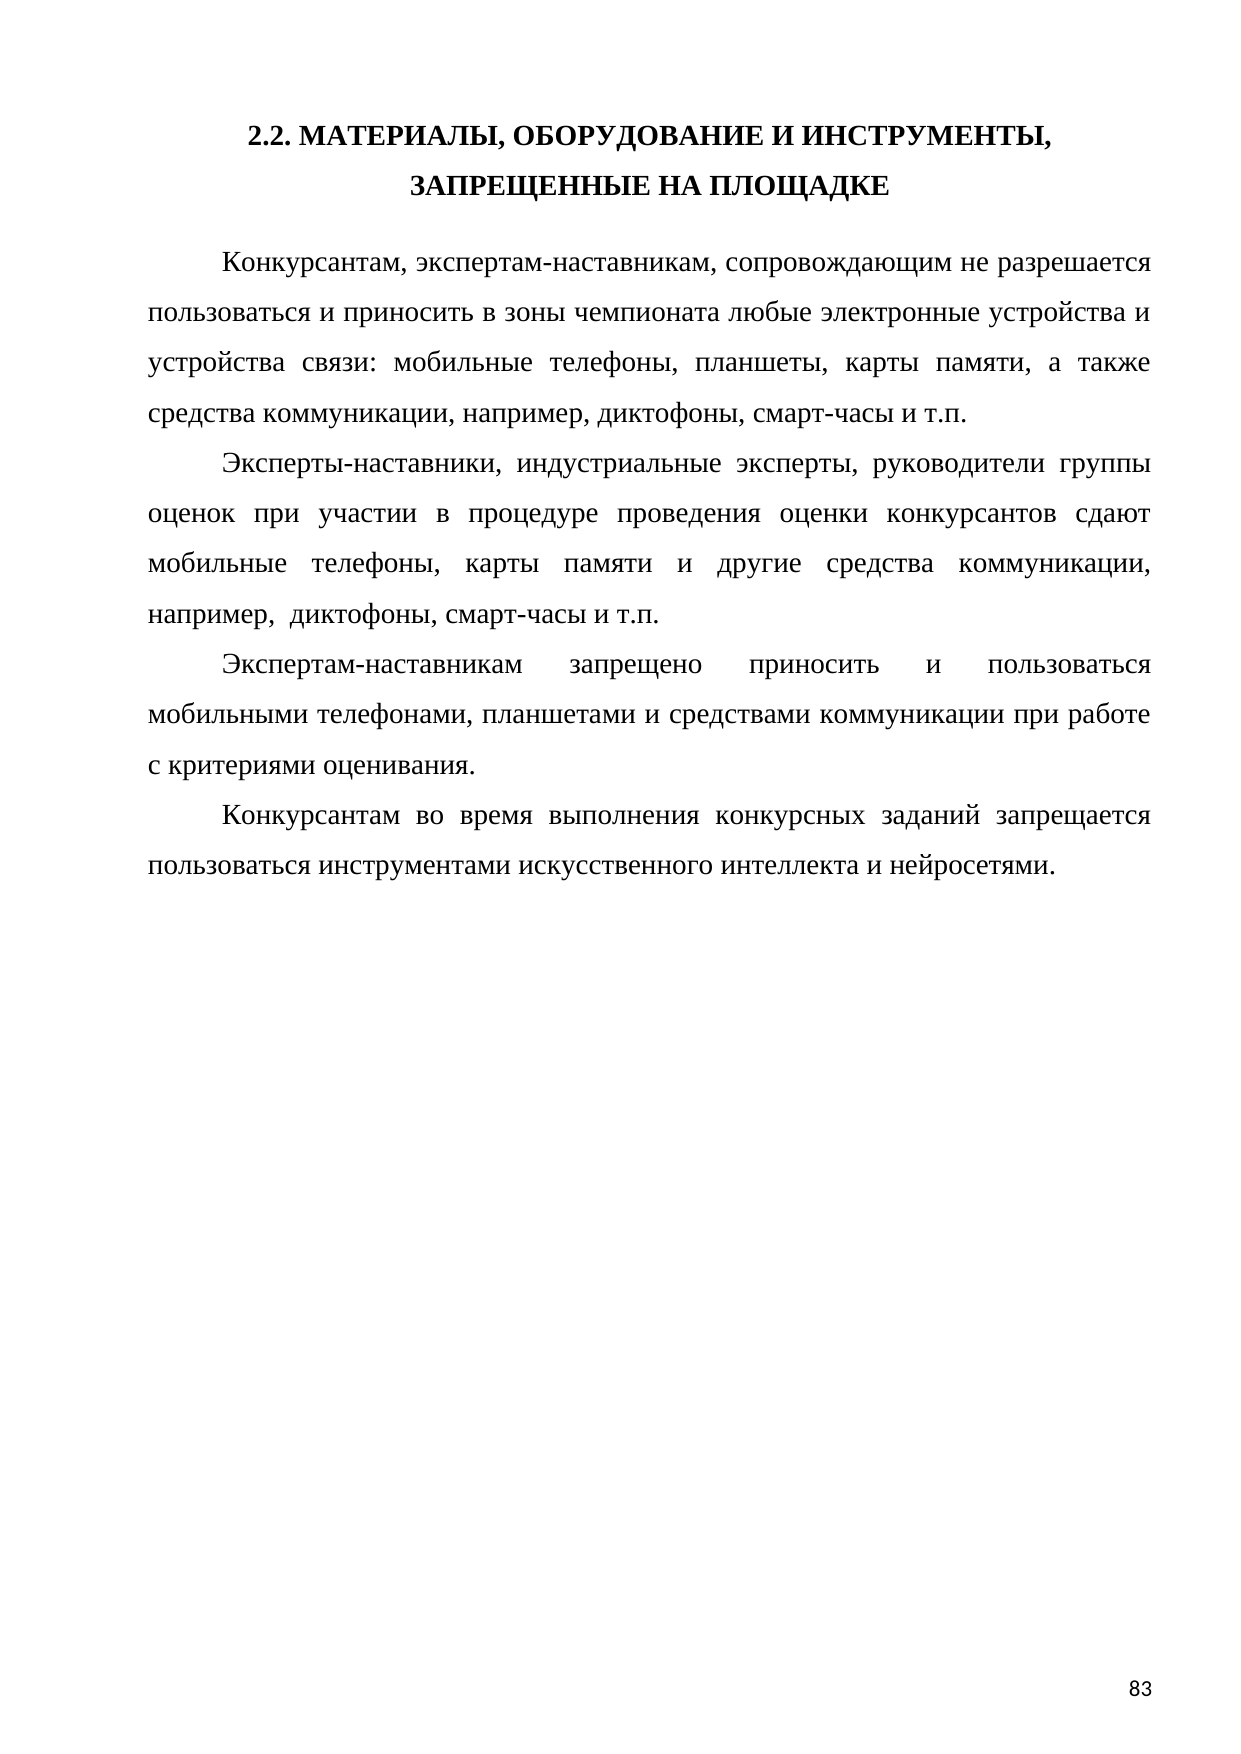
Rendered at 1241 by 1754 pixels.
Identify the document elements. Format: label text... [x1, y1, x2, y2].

text Эксперты-наставники, индустриальные эксперты, руководители группы оценок при участии в процедуре проведения оценки конкурсантов сдают мобильные телефоны, карты памяти и другие средства коммуникации, например, диктофоны, смарт-часы и т.п. [148, 445, 1152, 629]
text Конкурсантам, экспертам-наставникам, сопровождающим не разрешается пользоваться и приносить в зоны чемпионата любые электронные устройства и устройства связи: мобильные телефоны, планшеты, карты памяти, а также средства коммуникации, например, диктофоны, смарт-часы и т.п. [148, 244, 1152, 428]
text Экспертам-наставникам запрещено приносить и пользоваться мобильными телефонами, планшетами и средствами коммуникации при работе с критериями оценивания. [148, 646, 1152, 780]
text 2.2. МАТЕРИАЛЫ, ОБОРУДОВАНИЕ И ИНСТРУМЕНТЫ, ЗАПРЕЩЕННЫЕ НА ПЛОЩАДКЕ [148, 118, 1152, 202]
text Конкурсантам во время выполнения конкурсных заданий запрещается пользоваться инструментами искусственного интеллекта и нейросетями. [148, 797, 1152, 881]
